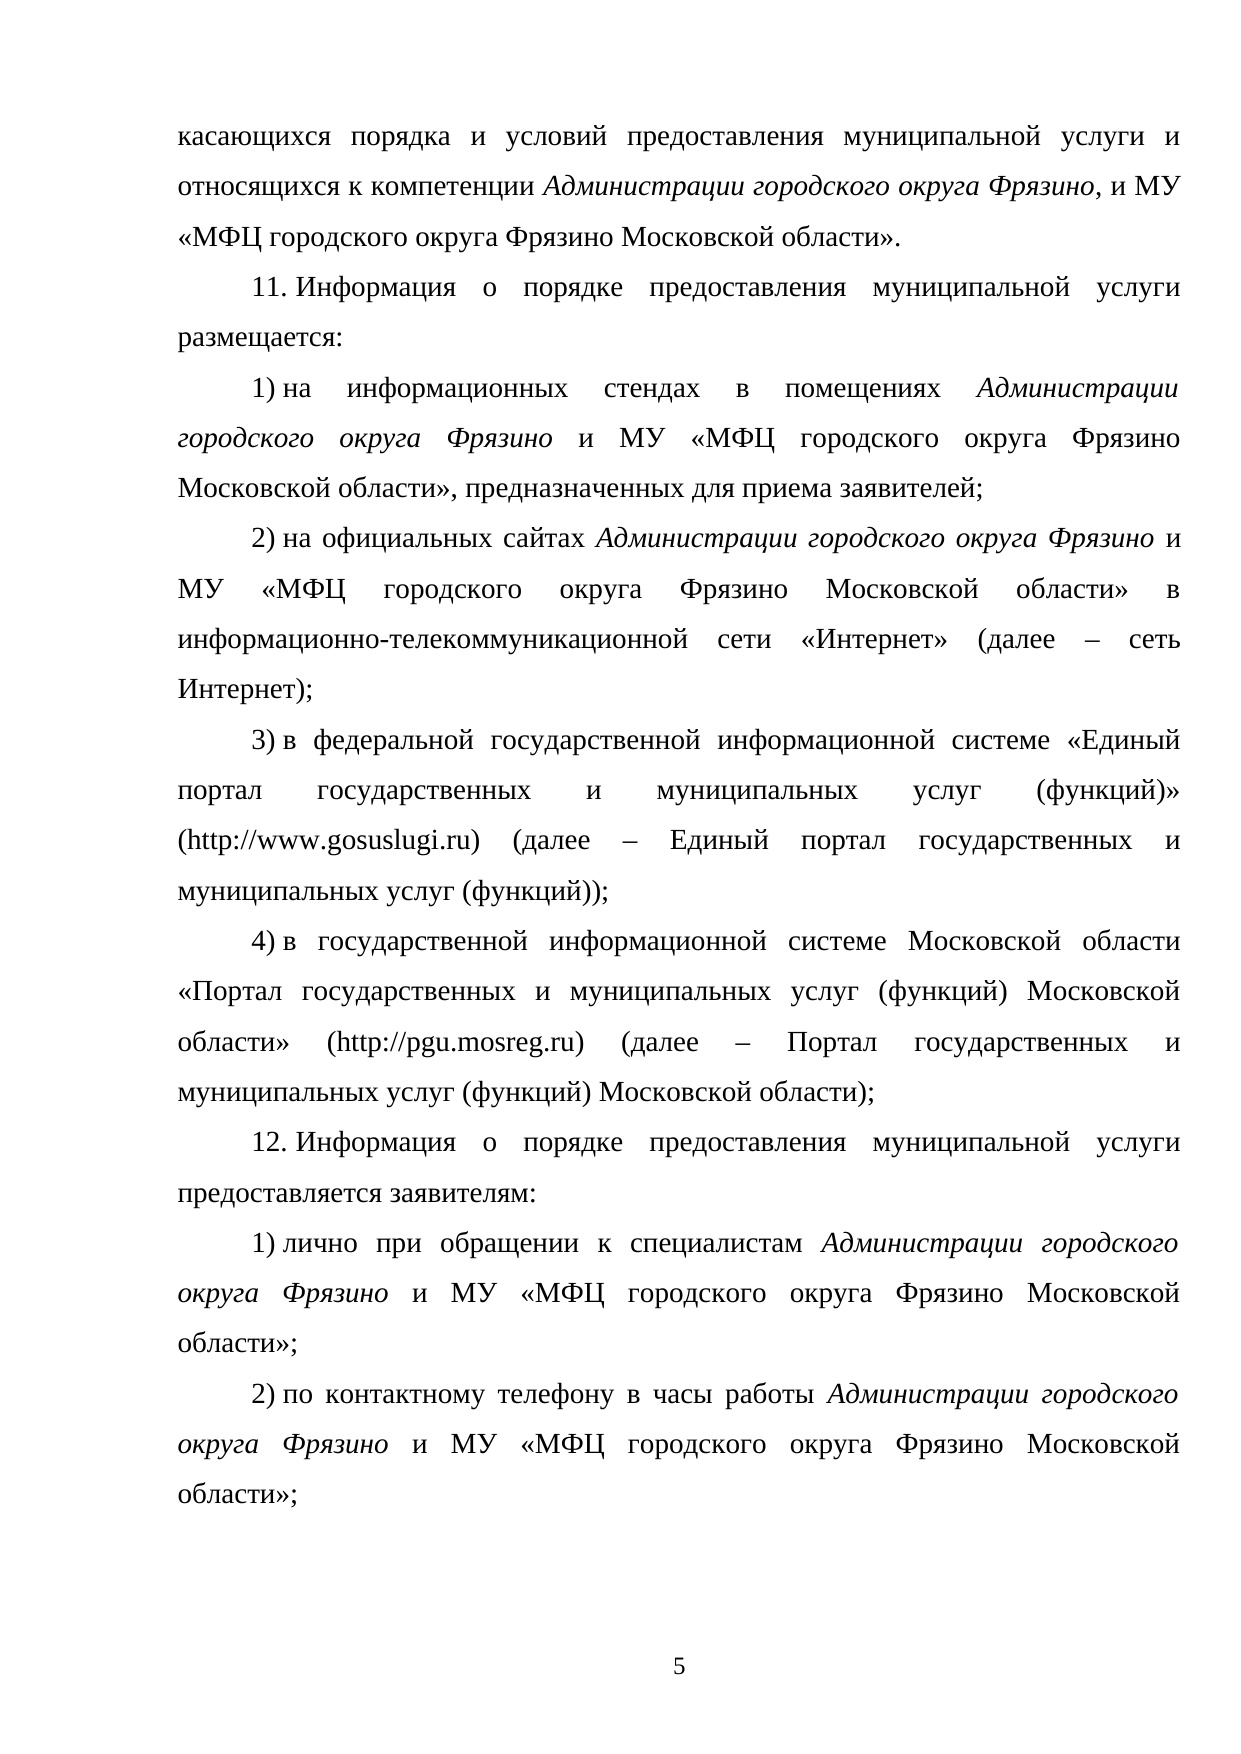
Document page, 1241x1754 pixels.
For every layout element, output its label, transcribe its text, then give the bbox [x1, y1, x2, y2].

text 2) по контактному телефону в часы работы Администрации городского округа Фрязино и МУ «МФЦ городского округа Фрязино Московской области»; [177, 1376, 1181, 1510]
text 2) на официальных сайтах Администрации городского округа Фрязино и МУ «МФЦ городского округа Фрязино Московской области» в информационно-телекоммуникационной сети «Интернет» (далее – сеть Интернет); [177, 521, 1181, 705]
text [177, 118, 1181, 252]
list Информация о порядке предоставления муниципальной услуги предоставляется заявителям: [177, 1124, 1181, 1208]
text 1) лично при обращении к специалистам Администрации городского округа Фрязино и МУ «МФЦ городского округа Фрязино Московской области»; [177, 1225, 1181, 1359]
text 1) на информационных стендах в помещениях Администрации городского округа Фрязино и МУ «МФЦ городского округа Фрязино Московской области», предназначенных для приема заявителей; [177, 370, 1181, 504]
text 3) в федеральной государственной информационной системе «Единый портал государственных и муниципальных услуг (функций)» (http://www.gosuslugi.ru) (далее – Единый портал государственных и муниципальных услуг (функций)); [177, 722, 1181, 906]
list Информация о порядке предоставления муниципальной услуги размещается: [177, 269, 1181, 353]
text 4) в государственной информационной системе Московской области «Портал государственных и муниципальных услуг (функций) Московской области» (http://pgu.mosreg.ru) (далее – Портал государственных и муниципальных услуг (функций) Московской области); [177, 923, 1181, 1108]
